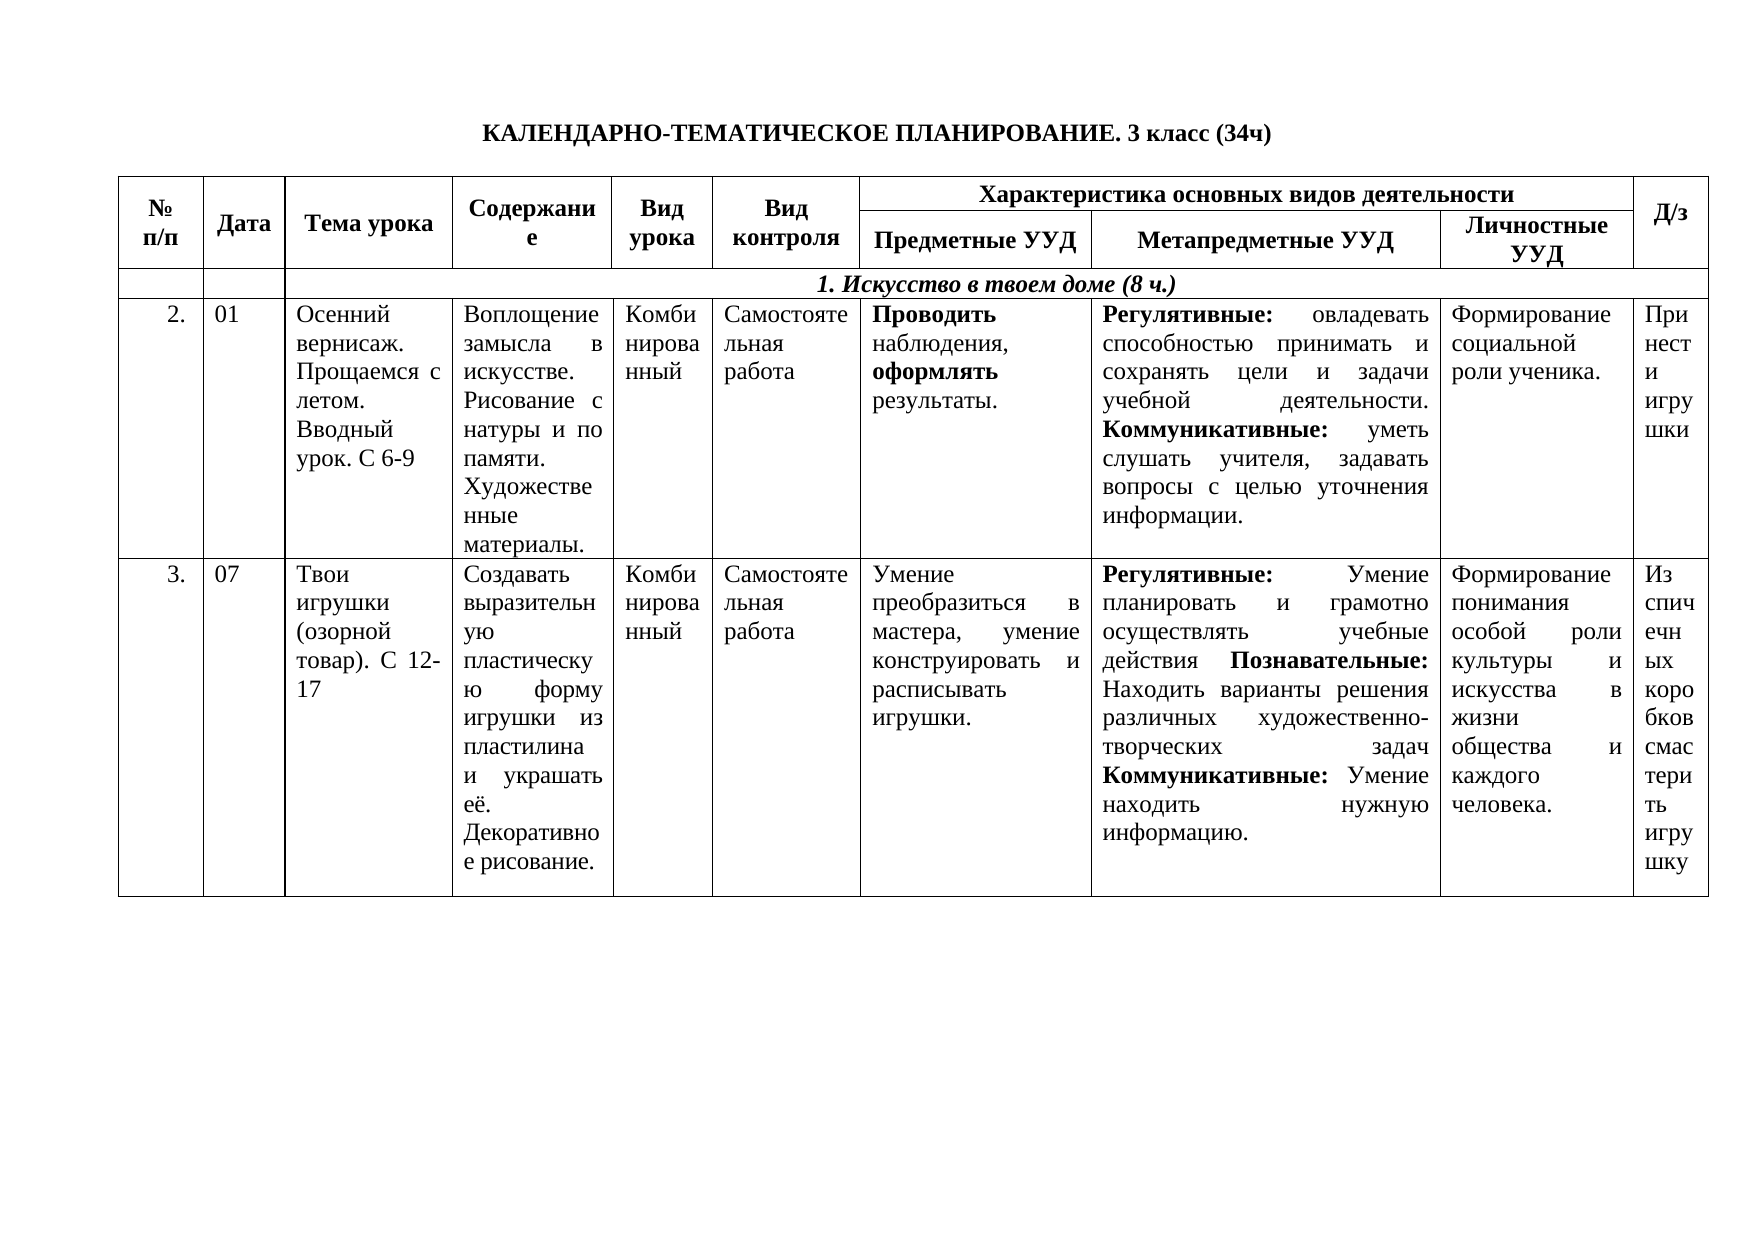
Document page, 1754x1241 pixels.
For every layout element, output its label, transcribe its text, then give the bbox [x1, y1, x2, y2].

table_cell Регулятивные: Умение планировать и грамотно осуществлять учебные действия Познавательные: Находить варианты решения различных художественно-творческих задач Коммуникативные: Умение находить нужную информацию. [1092, 559, 1440, 896]
table_header Характеристика основных видов деятельности [860, 177, 1633, 209]
table_header Дата [204, 177, 284, 268]
table_cell Предметные УУД [860, 211, 1091, 268]
table_header Д/з [1634, 177, 1708, 268]
table_cell Осенний вернисаж. Прощаемся с летом. Вводный урок. С 6-9 [286, 299, 452, 558]
text КАЛЕНДАРНО-ТЕМАТИЧЕСКОЕ ПЛАНИРОВАНИЕ. 3 класс (34ч) [118, 118, 1636, 147]
table_cell Из спичечных коробков смастерить игрушку [1634, 559, 1708, 896]
table_cell Самостоятельная работа [713, 299, 860, 558]
table_header Вид урока [612, 177, 712, 268]
table_header № п/п [119, 177, 203, 268]
table_header Вид контроля [713, 177, 859, 268]
table_cell Принести игрушки [1634, 299, 1708, 558]
table_cell Комбинированный [614, 299, 712, 558]
table_header Тема урока [286, 177, 452, 268]
table_cell [204, 269, 284, 298]
table_cell Регулятивные: овладевать способностью принимать и сохранять цели и задачи учебной деятельности. Коммуникативные: уметь слушать учителя, задавать вопросы с целью уточнения информации. [1092, 299, 1440, 558]
table_cell Создавать выразительную пластическую форму игрушки из пластилина и украшать её. Декоративное рисование. [453, 559, 613, 896]
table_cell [713, 559, 860, 896]
table_cell [119, 559, 203, 896]
table_cell Проводить наблюдения, оформлять результаты. [861, 299, 1091, 558]
table_cell Метапредметные УУД [1092, 211, 1440, 268]
table_cell Формирование понимания особой роли культуры и искусства в жизни общества и каждого человека. [1441, 559, 1633, 896]
table_cell 01 [204, 299, 284, 558]
table_cell Воплощение замысла в искусстве. Рисование с натуры и по памяти. Художественные материалы. [453, 299, 613, 558]
table_cell Твои игрушки (озорной товар). С 12-17 [286, 559, 452, 896]
table_cell [119, 299, 203, 558]
table_header Содержание [453, 177, 611, 268]
table_cell Личностные УУД [1441, 211, 1633, 268]
table_cell Умение преобразиться в мастера, умение конструировать и расписывать игрушки. [861, 559, 1091, 896]
table_cell 1. Искусство в твоем доме (8 ч.) [286, 269, 1708, 298]
table_cell Комбинированный [614, 559, 712, 896]
table_cell [119, 269, 203, 298]
table_cell Формирование социальной роли ученика. [1441, 299, 1633, 558]
table_cell 07 [204, 559, 284, 896]
